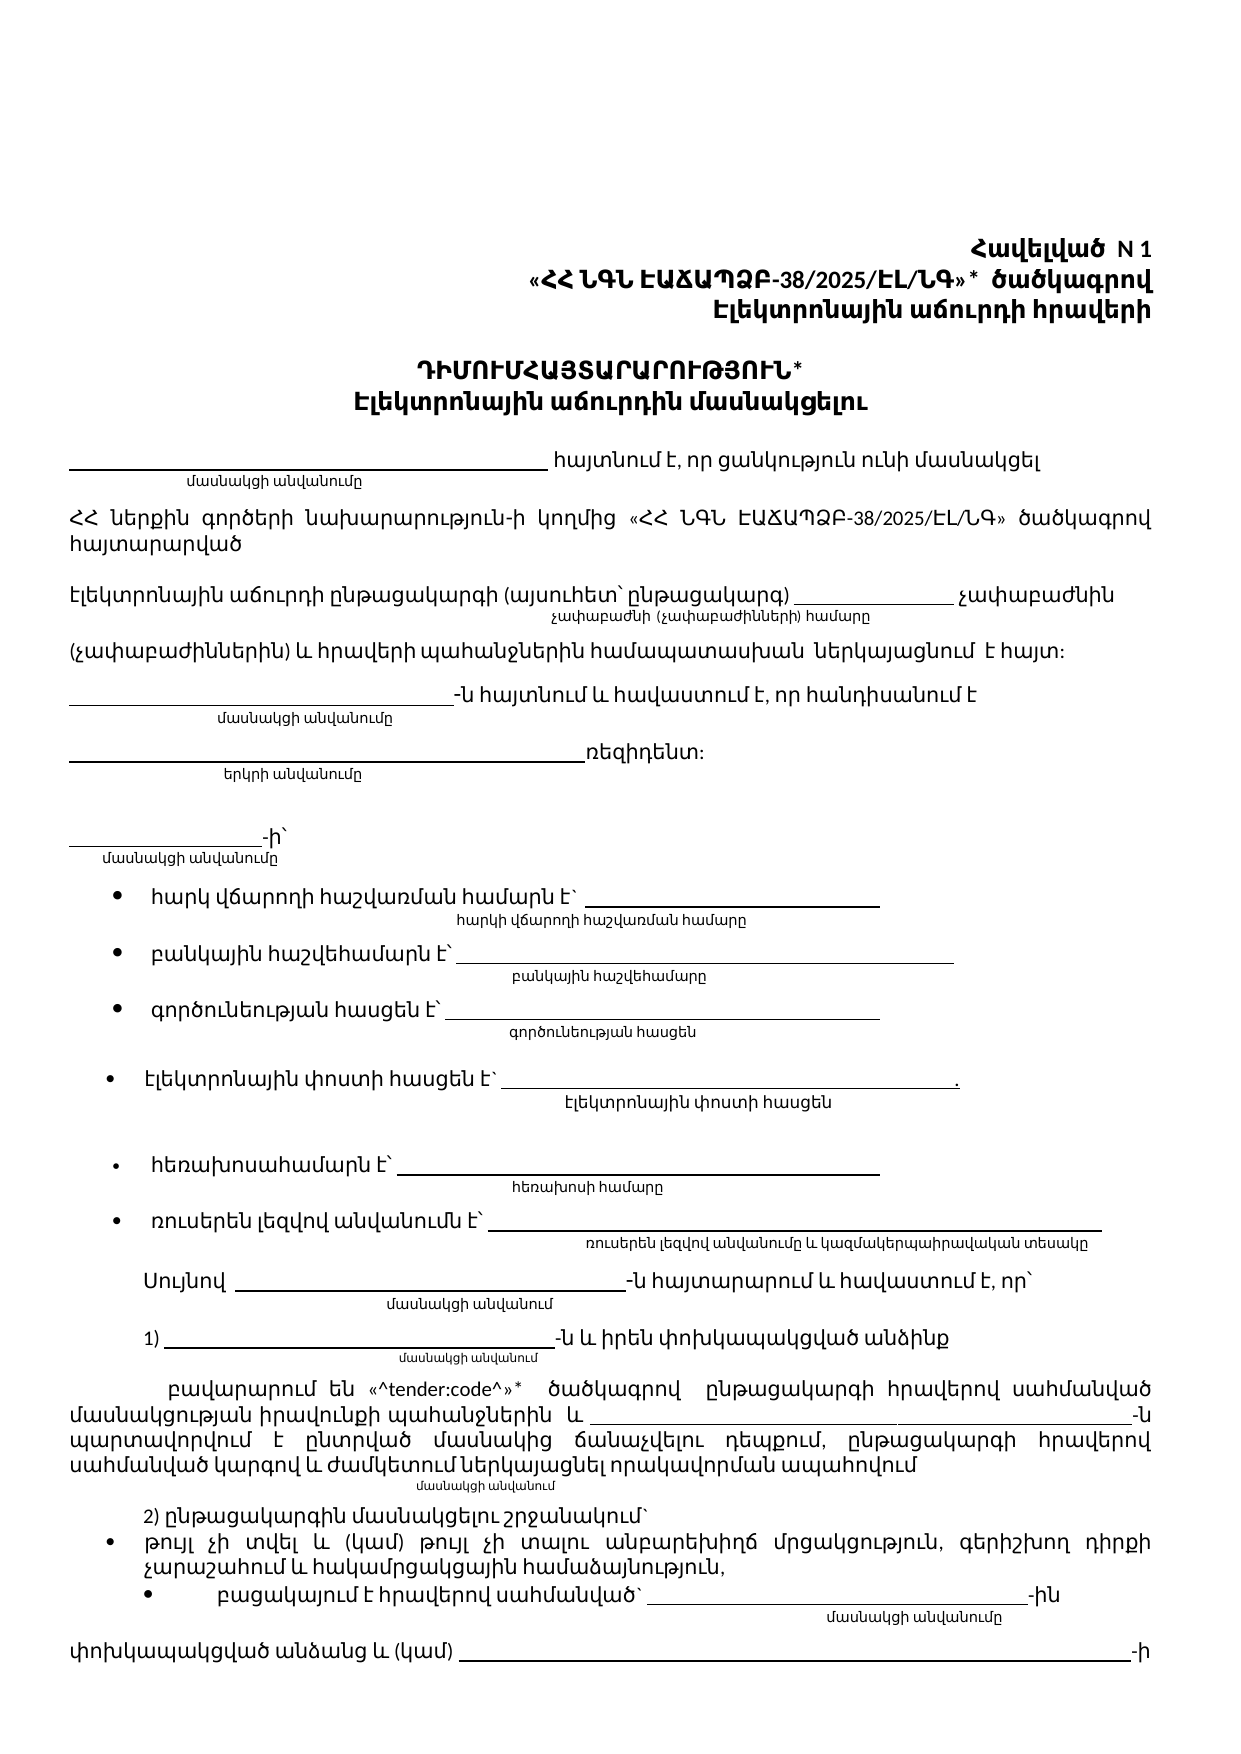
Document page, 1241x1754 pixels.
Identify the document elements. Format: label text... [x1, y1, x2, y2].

text հայտնում է, որ ցանկություն ունի մասնակցել [69, 447, 1152, 472]
text էլեկտրոնային աճուրդի ընթացակարգի (այսուհետ՝ ընթացակարգ) չափաբաժնին [69, 582, 1152, 607]
list հեռախոսահամարն է՝ [113, 1153, 1152, 1178]
text էլեկտրոնային փոստի հասցեն [69, 1092, 1152, 1127]
text փոխկապակցված անձանց և (կամ) -ի [69, 1638, 1152, 1664]
list բանկային հաշվեհամարն է՝ [113, 941, 1152, 967]
list բացակայում է հրավերով սահմանված` -ին [69, 1580, 1152, 1608]
text մասնակցի անվանում [69, 1295, 1152, 1326]
list էլեկտրոնային փոստի հասցեն է` . [107, 1066, 1152, 1092]
text -ի՝ [69, 824, 1152, 850]
text երկրի անվանումը [69, 765, 1152, 796]
text մասնակցի անվանումը [69, 850, 1152, 880]
text հարկի վճարողի հաշվառման համարը [69, 911, 1152, 941]
list թույլ չի տվել և (կամ) թույլ չի տալու անբարեխիղճ մրցակցություն, գերիշխող դիրքի չարաշահում և հակամրցակցային համաձայնություն, [107, 1529, 1152, 1580]
text (չափաբաժիններին) և հրավերի պահանջներին համապատասխան ներկայացնում է հայտ: [69, 638, 1152, 663]
text մասնակցի անվանում [69, 1478, 1152, 1503]
text մասնակցի անվանումը [69, 1608, 1152, 1638]
text 1) -ն և իրեն փոխկապակցված անձինք [69, 1326, 1152, 1351]
text հեռախոսի համարը [438, 1178, 1152, 1209]
text ռուսերեն լեզվով անվանումը և կազմակերպաիրավական տեսակը [512, 1234, 1152, 1264]
text Էլեկտրոնային աճուրդի հրավերի [69, 294, 1152, 325]
text «ՀՀ ՆԳՆ ԷԱՃԱՊՁԲ-38/2025/ԷԼ/ՆԳ»* ծածկագրով [69, 264, 1152, 294]
text ռեզիդենտ: [69, 739, 1152, 765]
text մասնակցի անվանումը [69, 709, 1152, 739]
list ռուսերեն լեզվով անվանումն է՝ [113, 1209, 1152, 1234]
text Հավելված N 1 [69, 233, 1152, 264]
text Սույնով -ն հայտարարում և հավաստում է, որ՝ [69, 1264, 1152, 1295]
text գործունեության հասցեն [69, 1023, 1152, 1053]
text բանկային հաշվեհամարը [438, 967, 1152, 997]
list հարկ վճարողի հաշվառման համարն է` [113, 880, 1152, 911]
list գործունեության հասցեն է՝ [113, 997, 1152, 1023]
text -ն հայտնում և հավաստում է, որ հանդիսանում է [69, 678, 1152, 709]
text մասնակցի անվանում [69, 1351, 1152, 1376]
text բավարարում են «^tender:code^»* ծածկագրով ընթացակարգի հրավերով սահմանված մասնակցության իրավունքի պահանջներին և -ն պարտավորվում է ընտրված մասնակից ճանաչվելու դեպքում, ընթացակարգի հրավերով սահմանված կարգով և ժամկետում ներկայացնել որակավորման ապահովում [69, 1376, 1152, 1478]
text չափաբաժնի (չափաբաժինների) համարը [69, 607, 1152, 638]
text մասնակցի անվանումը [69, 472, 1152, 503]
subtitle Էլեկտրոնային աճուրդին մասնակցելու [69, 386, 1152, 417]
text ՀՀ ներքին գործերի նախարարություն-ի կողմից «ՀՀ ՆԳՆ ԷԱՃԱՊՁԲ-38/2025/ԷԼ/ՆԳ» ծածկագրով հայտարարված [69, 503, 1152, 556]
text 2) ընթացակարգին մասնակցելու շրջանակում` [69, 1503, 1152, 1529]
text ԴԻՄՈՒՄՀԱՅՏԱՐԱՐՈՒԹՅՈՒՆ* [69, 356, 1152, 386]
